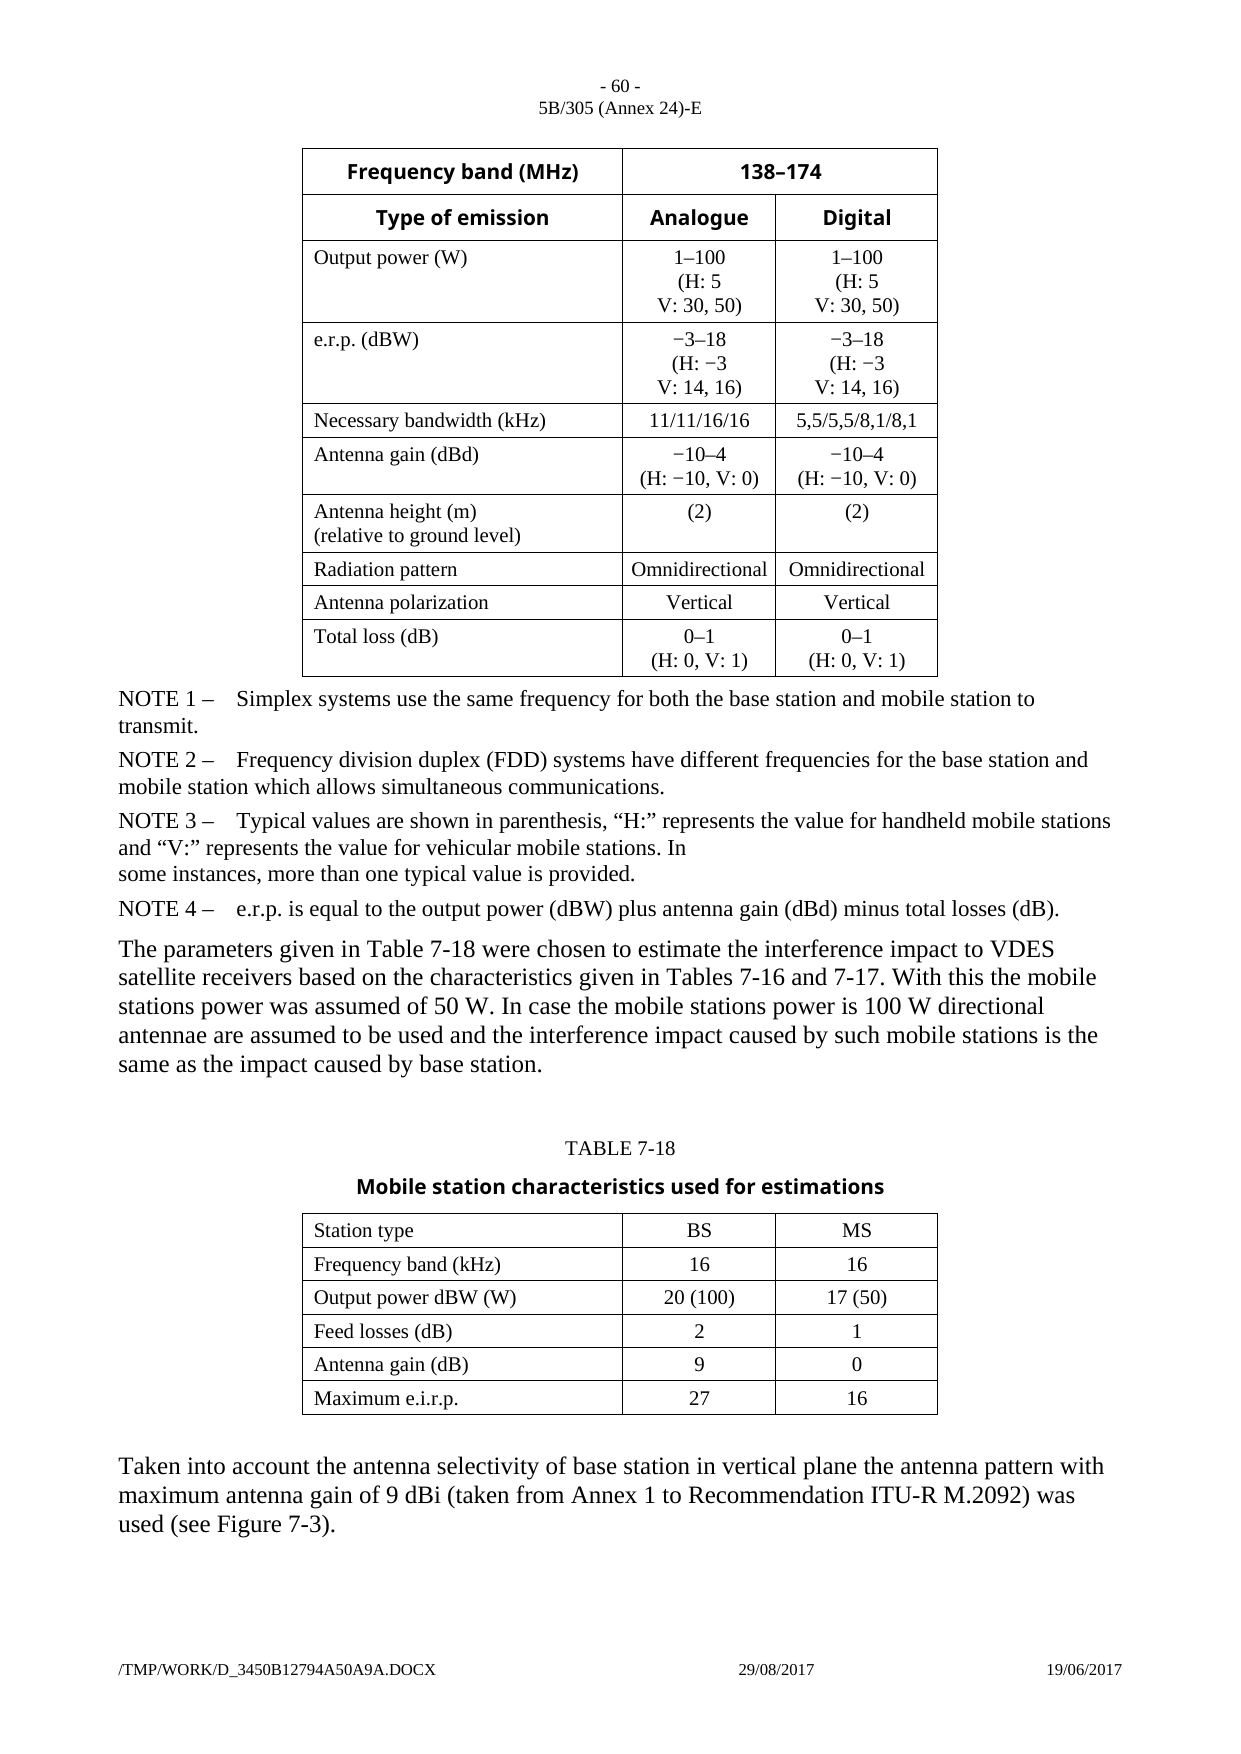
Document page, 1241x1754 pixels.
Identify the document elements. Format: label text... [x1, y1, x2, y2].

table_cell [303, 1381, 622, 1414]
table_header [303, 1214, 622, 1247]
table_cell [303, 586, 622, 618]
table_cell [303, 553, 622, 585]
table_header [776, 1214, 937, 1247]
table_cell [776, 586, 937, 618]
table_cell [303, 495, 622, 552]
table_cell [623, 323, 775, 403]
text NOTE 1 – Simplex systems use the same frequency for both the base station and mobile station to transmit. [118, 685, 1122, 738]
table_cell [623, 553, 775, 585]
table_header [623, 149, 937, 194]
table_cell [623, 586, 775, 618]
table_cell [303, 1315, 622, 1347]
text TABLE 7-18 [118, 1136, 1122, 1160]
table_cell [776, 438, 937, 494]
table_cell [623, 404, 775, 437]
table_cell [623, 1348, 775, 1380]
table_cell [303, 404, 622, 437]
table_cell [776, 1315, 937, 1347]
title Mobile station characteristics used for estimations [118, 1172, 1122, 1201]
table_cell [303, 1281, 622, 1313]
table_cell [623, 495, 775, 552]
text NOTE 4 – e.r.p. is equal to the output power (dBW) plus antenna gain (dBd) minus total losses (dB). [118, 895, 1122, 921]
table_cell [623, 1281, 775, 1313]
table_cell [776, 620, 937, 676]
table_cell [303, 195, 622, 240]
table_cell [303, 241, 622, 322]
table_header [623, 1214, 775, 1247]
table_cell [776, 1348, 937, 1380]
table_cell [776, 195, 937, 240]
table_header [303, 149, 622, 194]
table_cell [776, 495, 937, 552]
text The parameters given in Table 7-18 were chosen to estimate the interference impact to VDES satellite receivers based on the characteristics given in Tables 7-16 and 7-17. With this the mobile stations power was assumed of 50 W. In case the mobile stations power is 100 W directional antennae are assumed to be used and the interference impact caused by such mobile stations is the same as the impact caused by base station. [118, 934, 1122, 1077]
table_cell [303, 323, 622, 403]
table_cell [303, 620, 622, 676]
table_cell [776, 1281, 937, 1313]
text NOTE 2 – Frequency division duplex (FDD) systems have different frequencies for the base station and mobile station which allows simultaneous communications. [118, 746, 1122, 799]
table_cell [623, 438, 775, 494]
text NOTE 3 – Typical values are shown in parenthesis, “H:” represents the value for handheld mobile stations and “V:” represents the value for vehicular mobile stations. In some instances, more than one typical value is provided. [118, 807, 1122, 886]
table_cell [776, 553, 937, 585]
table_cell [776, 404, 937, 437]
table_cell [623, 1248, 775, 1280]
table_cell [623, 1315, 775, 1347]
text Taken into account the antenna selectivity of base station in vertical plane the antenna pattern with maximum antenna gain of 9 dBi (taken from Annex 1 to Recommendation ITU-R M.2092) was used (see Figure 7-3). [118, 1451, 1122, 1538]
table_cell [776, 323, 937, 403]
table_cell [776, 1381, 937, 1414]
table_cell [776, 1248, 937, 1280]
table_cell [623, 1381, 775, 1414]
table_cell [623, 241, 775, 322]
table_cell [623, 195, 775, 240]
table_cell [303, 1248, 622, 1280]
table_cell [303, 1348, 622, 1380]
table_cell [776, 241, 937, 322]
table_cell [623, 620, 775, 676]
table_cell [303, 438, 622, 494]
